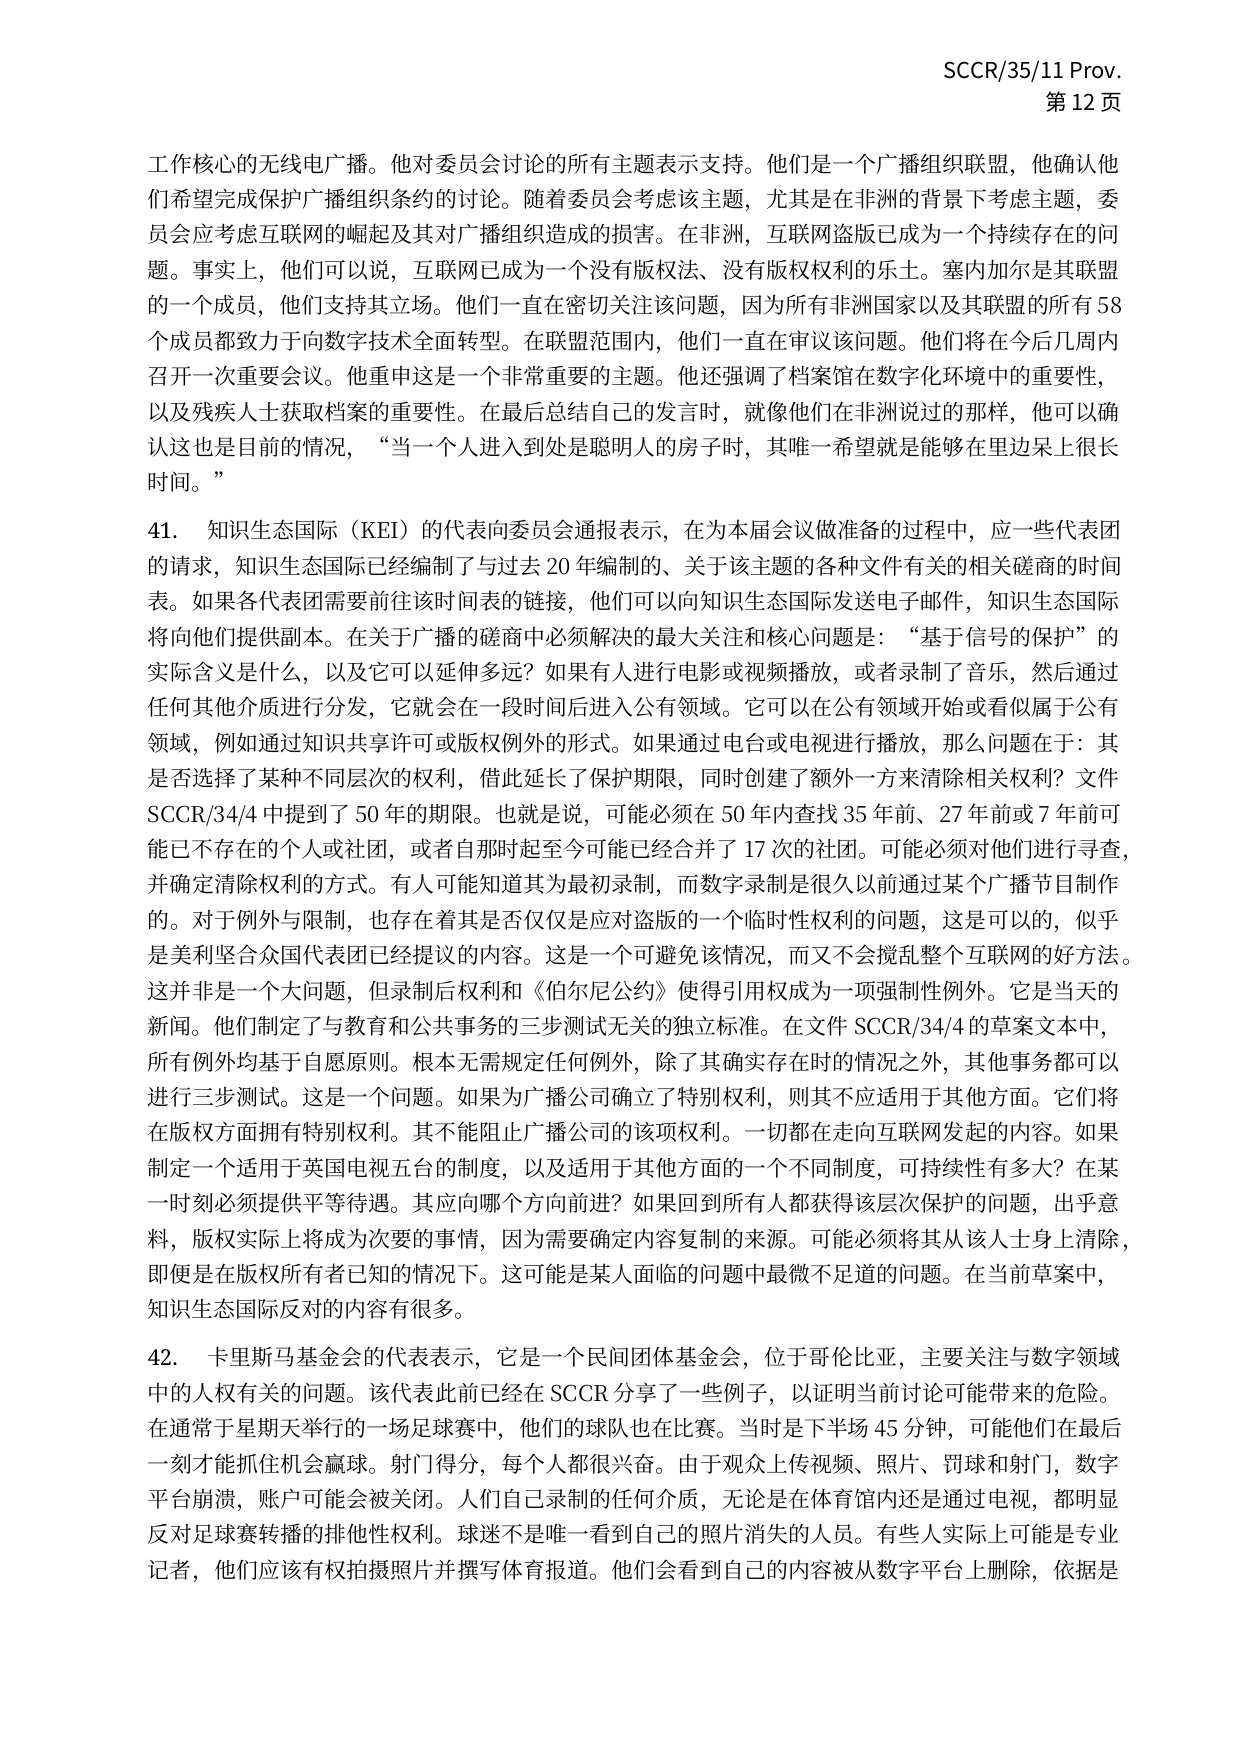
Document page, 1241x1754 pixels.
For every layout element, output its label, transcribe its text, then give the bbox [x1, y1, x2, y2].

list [148, 1337, 1122, 1584]
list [148, 143, 1122, 497]
list 知识生态国际（KEI）的代表向委员会通报表示，在为本届会议做准备的过程中，应一些代表团的请求，知识生态国际已经编制了与过去20年编制的、关于该主题的各种文件有关的相关磋商的时间表。如果各代表团需要前往该时间表的链接，他们可以向知识生态国际发送电子邮件，知识生态国际将向他们提供副本。在关于广播的磋商中必须解决的最大关注和核心问题是：“基于信号的保护”的实际含义是什么，以及它可以延伸多远？如果有人进行电影或视频播放，或者录制了音乐，然后通过任何其他介质进行分发，它就会在一段时间后进入公有领域。它可以在公有领域开始或看似属于公有领域，例如通过知识共享许可或版权例外的形式。如果通过电台或电视进行播放，那么问题在于：其是否选择了某种不同层次的权利，借此延长了保护期限，同时创建了额外一方来清除相关权利？文件SCCR/34/4中提到了50年的期限。也就是说，可能必须在50年内查找35年前、27年前或7年前可能已不存在的个人或社团，或者自那时起至今可能已经合并了17次的社团。可能必须对他们进行寻查，并确定清除权利的方式。有人可能知道其为最初录制，而数字录制是很久以前通过某个广播节目制作的。对于例外与限制，也存在着其是否仅仅是应对盗版的一个临时性权利的问题，这是可以的，似乎是美利坚合众国代表团已经提议的内容。这是一个可避免该情况，而又不会搅乱整个互联网的好方法。这并非是一个大问题，但录制后权利和《伯尔尼公约》使得引用权成为一项强制性例外。它是当天的新闻。他们制定了与教育和公共事务的三步测试无关的独立标准。在文件SCCR/34/4的草案文本中，所有例外均基于自愿原则。根本无需规定任何例外，除了其确实存在时的情况之外，其他事务都可以进行三步测试。这是一个问题。如果为广播公司确立了特别权利，则其不应适用于其他方面。它们将在版权方面拥有特别权利。其不能阻止广播公司的该项权利。一切都在走向互联网发起的内容。如果制定一个适用于英国电视五台的制度，以及适用于其他方面的一个不同制度，可持续性有多大？在某一时刻必须提供平等待遇。其应向哪个方向前进？如果回到所有人都获得该层次保护的问题，出乎意料，版权实际上将成为次要的事情，因为需要确定内容复制的来源。可能必须将其从该人士身上清除，即便是在版权所有者已知的情况下。这可能是某人面临的问题中最微不足道的问题。在当前草案中，知识生态国际反对的内容有很多。 [148, 509, 1122, 1324]
